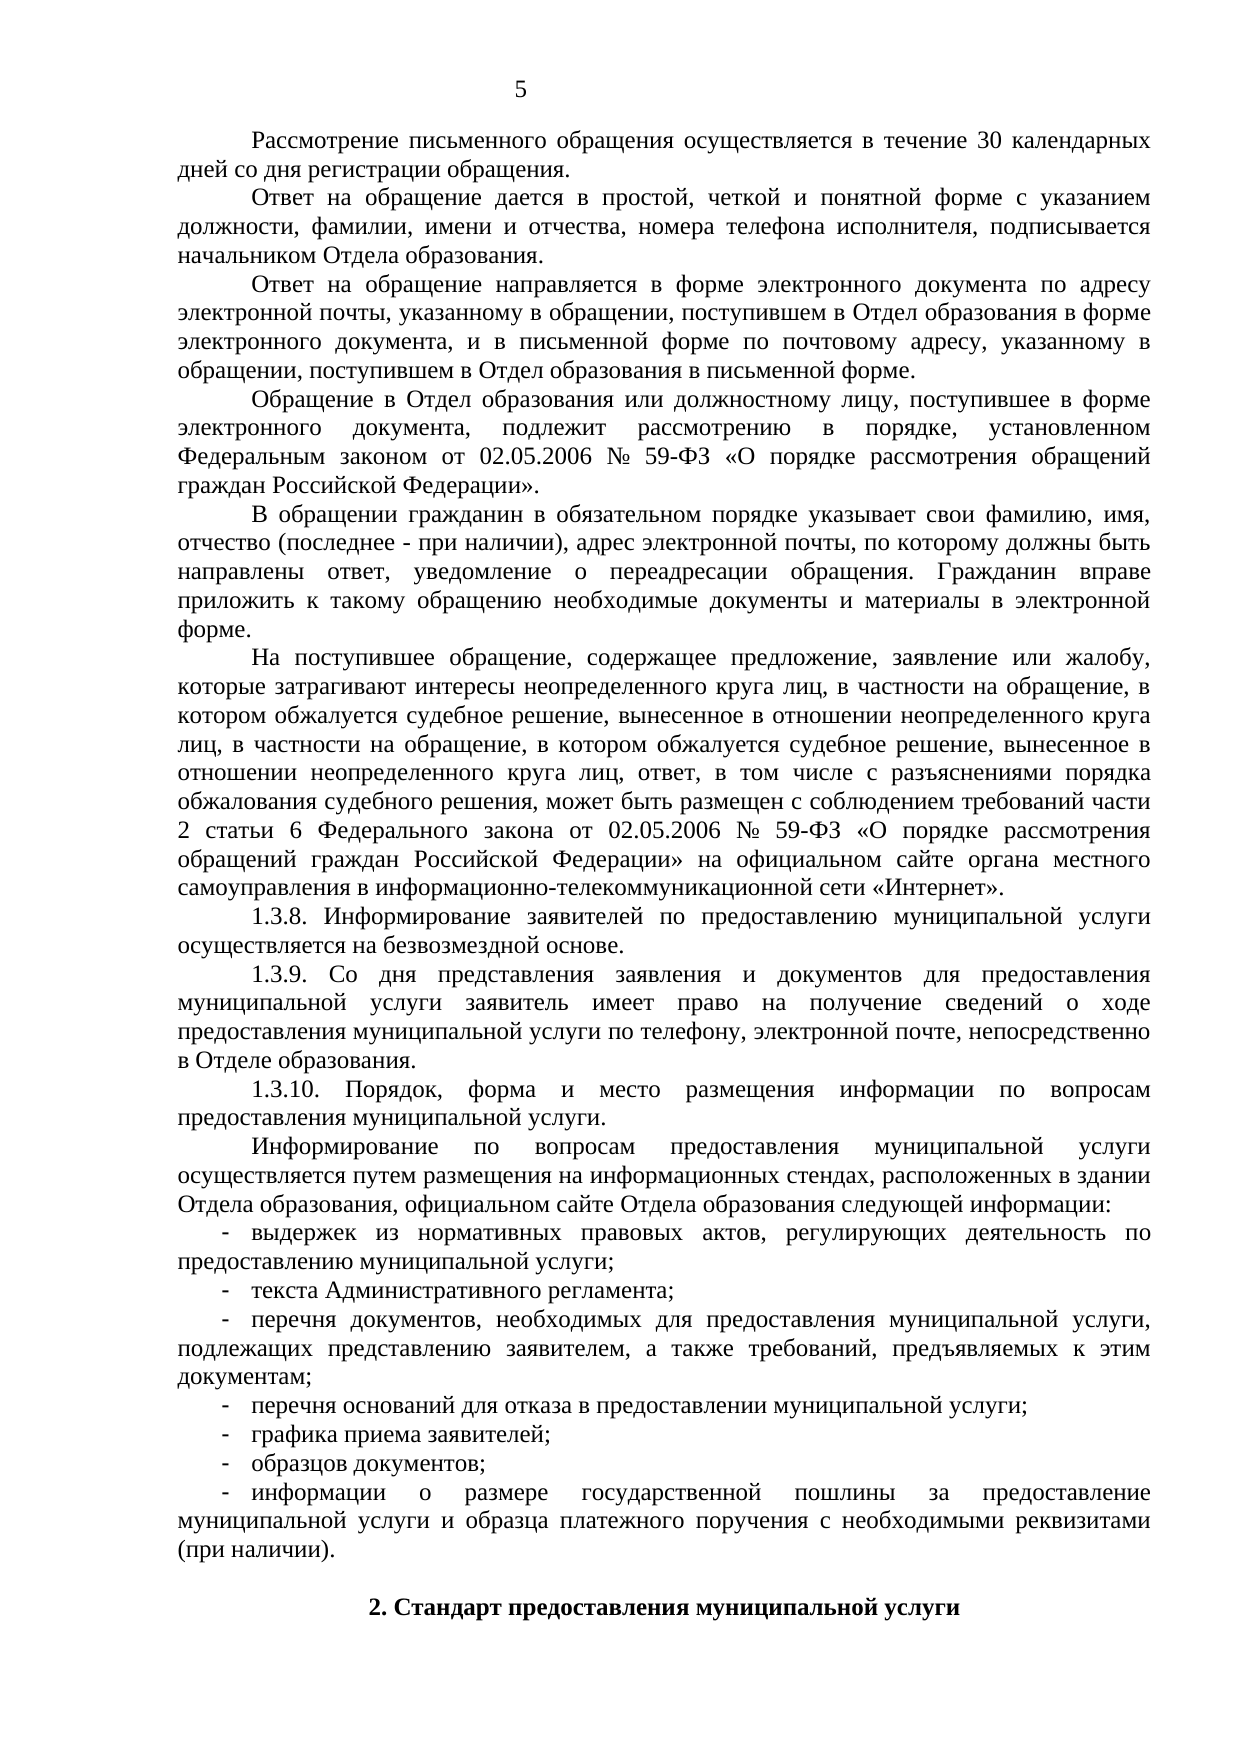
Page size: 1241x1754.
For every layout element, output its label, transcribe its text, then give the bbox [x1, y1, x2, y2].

text Информирование по вопросам предоставления муниципальной услуги осуществляется путем размещения на информационных стендах, расположенных в здании Отдела образования, официальном сайте Отдела образования следующей информации: [177, 1131, 1152, 1217]
text Обращение в Отдел образования или должностному лицу, поступившее в форме электронного документа, подлежит рассмотрению в порядке, установленном Федеральным законом от 02.05.2006 № 59-ФЗ «О порядке рассмотрения обращений граждан Российской Федерации». [177, 384, 1152, 499]
list графика приема заявителей; [177, 1419, 1152, 1448]
list выдержек из нормативных правовых актов, регулирующих деятельность по предоставлению муниципальной услуги; [177, 1217, 1152, 1275]
text В обращении гражданин в обязательном порядке указывает свои фамилию, имя, отчество (последнее - при наличии), адрес электронной почты, по которому должны быть направлены ответ, уведомление о переадресации обращения. Гражданин вправе приложить к такому обращению необходимые документы и материалы в электронной форме. [177, 499, 1152, 642]
text 1.3.10. Порядок, форма и место размещения информации по вопросам предоставления муниципальной услуги. [177, 1074, 1152, 1131]
list Стандарт предоставления муниципальной услуги [177, 1592, 1152, 1621]
list текста Административного регламента; [177, 1275, 1152, 1304]
list образцов документов; [177, 1448, 1152, 1477]
text 1.3.8. Информирование заявителей по предоставлению муниципальной услуги осуществляется на безвозмездной основе. [177, 901, 1152, 959]
list перечня документов, необходимых для предоставления муниципальной услуги, подлежащих представлению заявителем, а также требований, предъявляемых к этим документам; [177, 1304, 1152, 1390]
text Рассмотрение письменного обращения осуществляется в течение 30 календарных дней со дня регистрации обращения. [177, 125, 1152, 182]
text 1.3.9. Со дня представления заявления и документов для предоставления муниципальной услуги заявитель имеет право на получение сведений о ходе предоставления муниципальной услуги по телефону, электронной почте, непосредственно в Отделе образования. [177, 959, 1152, 1074]
list перечня оснований для отказа в предоставлении муниципальной услуги; [177, 1390, 1152, 1419]
text На поступившее обращение, содержащее предложение, заявление или жалобу, которые затрагивают интересы неопределенного круга лиц, в частности на обращение, в котором обжалуется судебное решение, вынесенное в отношении неопределенного круга лиц, в частности на обращение, в котором обжалуется судебное решение, вынесенное в отношении неопределенного круга лиц, ответ, в том числе с разъяснениями порядка обжалования судебного решения, может быть размещен с соблюдением требований части 2 статьи 6 Федерального закона от 02.05.2006 № 59-ФЗ «О порядке рассмотрения обращений граждан Российской Федерации» на официальном сайте органа местного самоуправления в информационно-телекоммуникационной сети «Интернет». [177, 642, 1152, 901]
text Ответ на обращение направляется в форме электронного документа по адресу электронной почты, указанному в обращении, поступившем в Отдел образования в форме электронного документа, и в письменной форме по почтовому адресу, указанному в обращении, поступившем в Отдел образования в письменной форме. [177, 269, 1152, 384]
text Ответ на обращение дается в простой, четкой и понятной форме с указанием должности, фамилии, имени и отчества, номера телефона исполнителя, подписывается начальником Отдела образования. [177, 182, 1152, 269]
list информации о размере государственной пошлины за предоставление муниципальной услуги и образца платежного поручения с необходимыми реквизитами (при наличии). [177, 1477, 1152, 1563]
